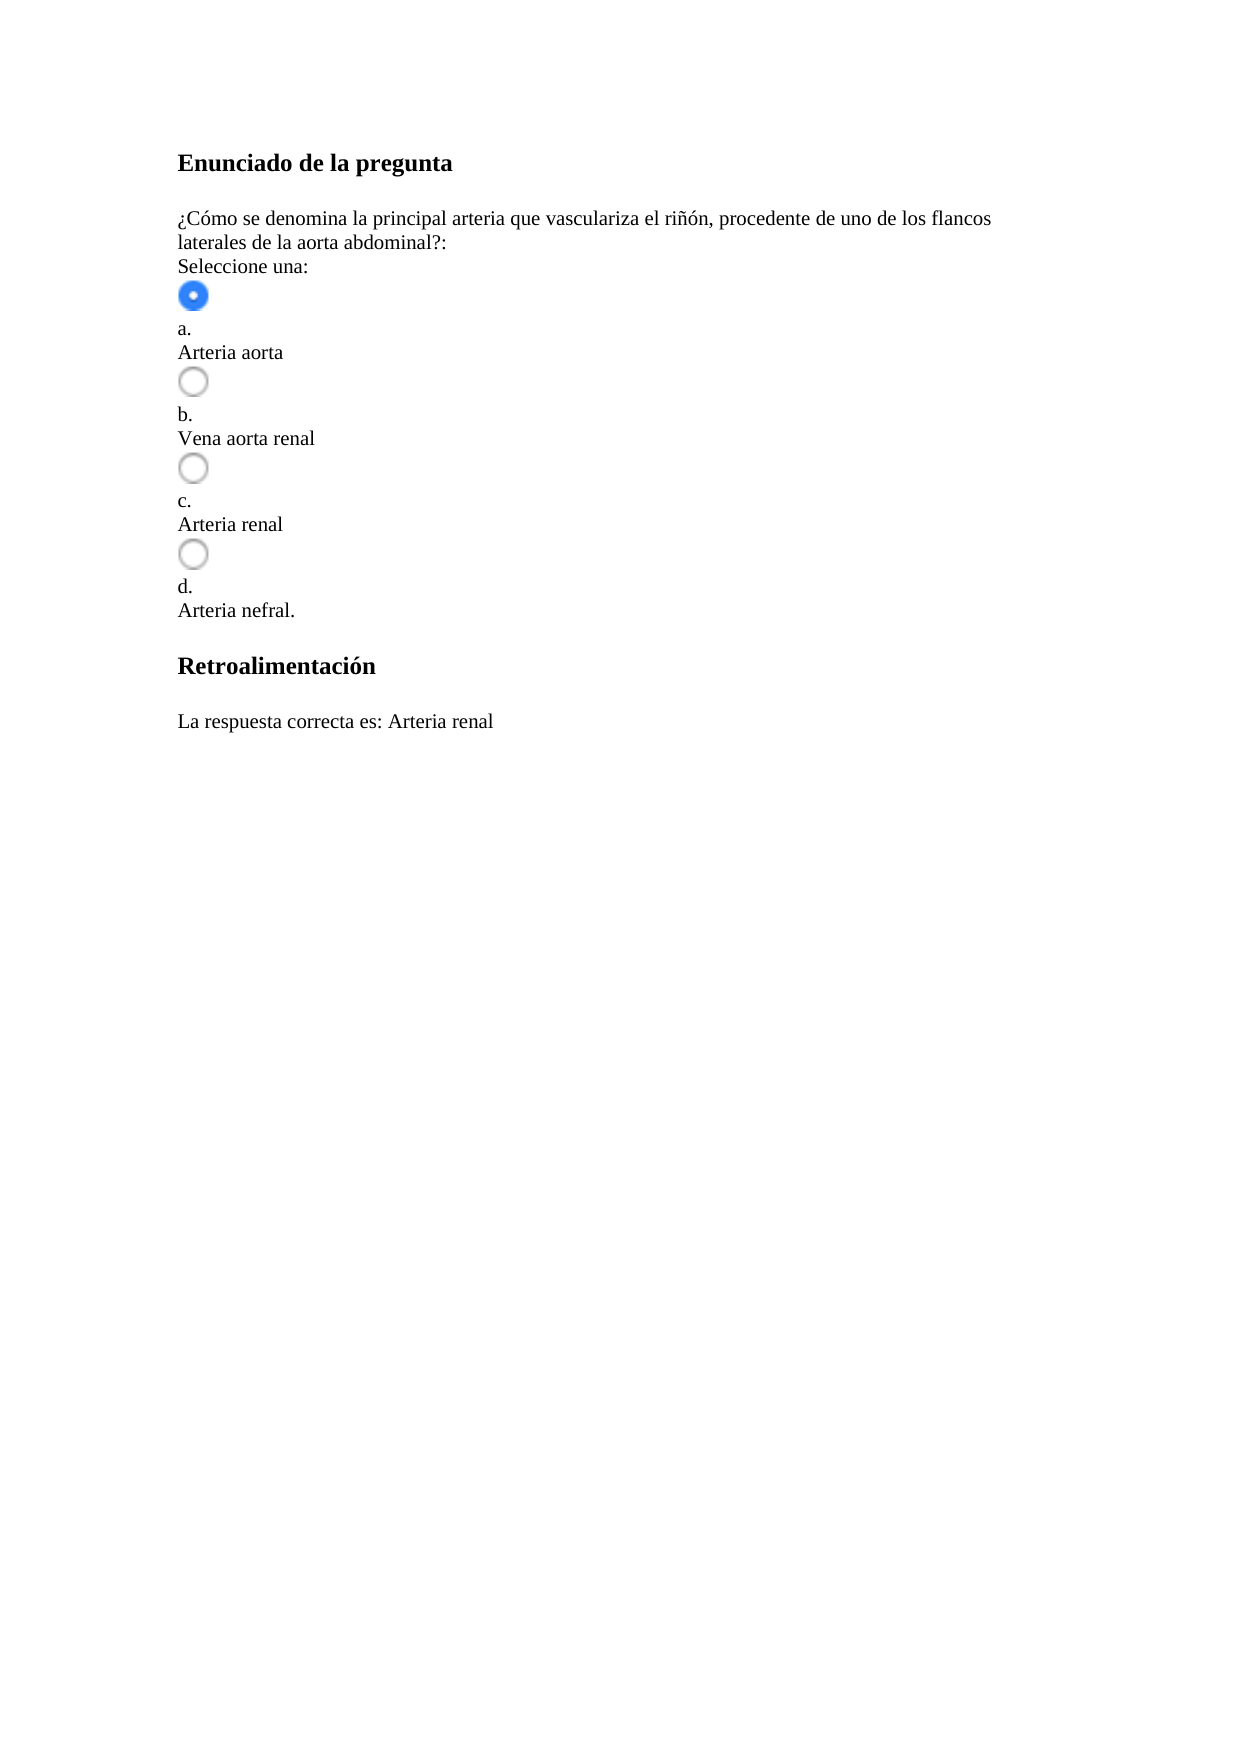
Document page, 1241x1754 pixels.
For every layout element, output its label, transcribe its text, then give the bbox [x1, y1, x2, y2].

text Arteria renal [177, 512, 1063, 536]
picture [177, 449, 211, 484]
text La respuesta correcta es: Arteria renal [177, 709, 1063, 733]
text Arteria aorta [177, 340, 1063, 364]
text b. [177, 402, 1063, 426]
text ¿Cómo se denomina la principal arteria que vasculariza el riñón, procedente de uno de los flancos laterales de la aorta abdominal?: [177, 206, 1063, 254]
text Seleccione una: [177, 254, 1063, 278]
text d. [177, 574, 1063, 598]
text Vena aorta renal [177, 426, 1063, 450]
picture [177, 363, 211, 397]
picture [177, 277, 211, 311]
text c. [177, 488, 1063, 512]
text Retroalimentación [177, 651, 1063, 680]
text Enunciado de la pregunta [177, 148, 1063, 176]
picture [177, 535, 211, 570]
text a. [177, 316, 1063, 340]
text Arteria nefral. [177, 598, 1063, 622]
